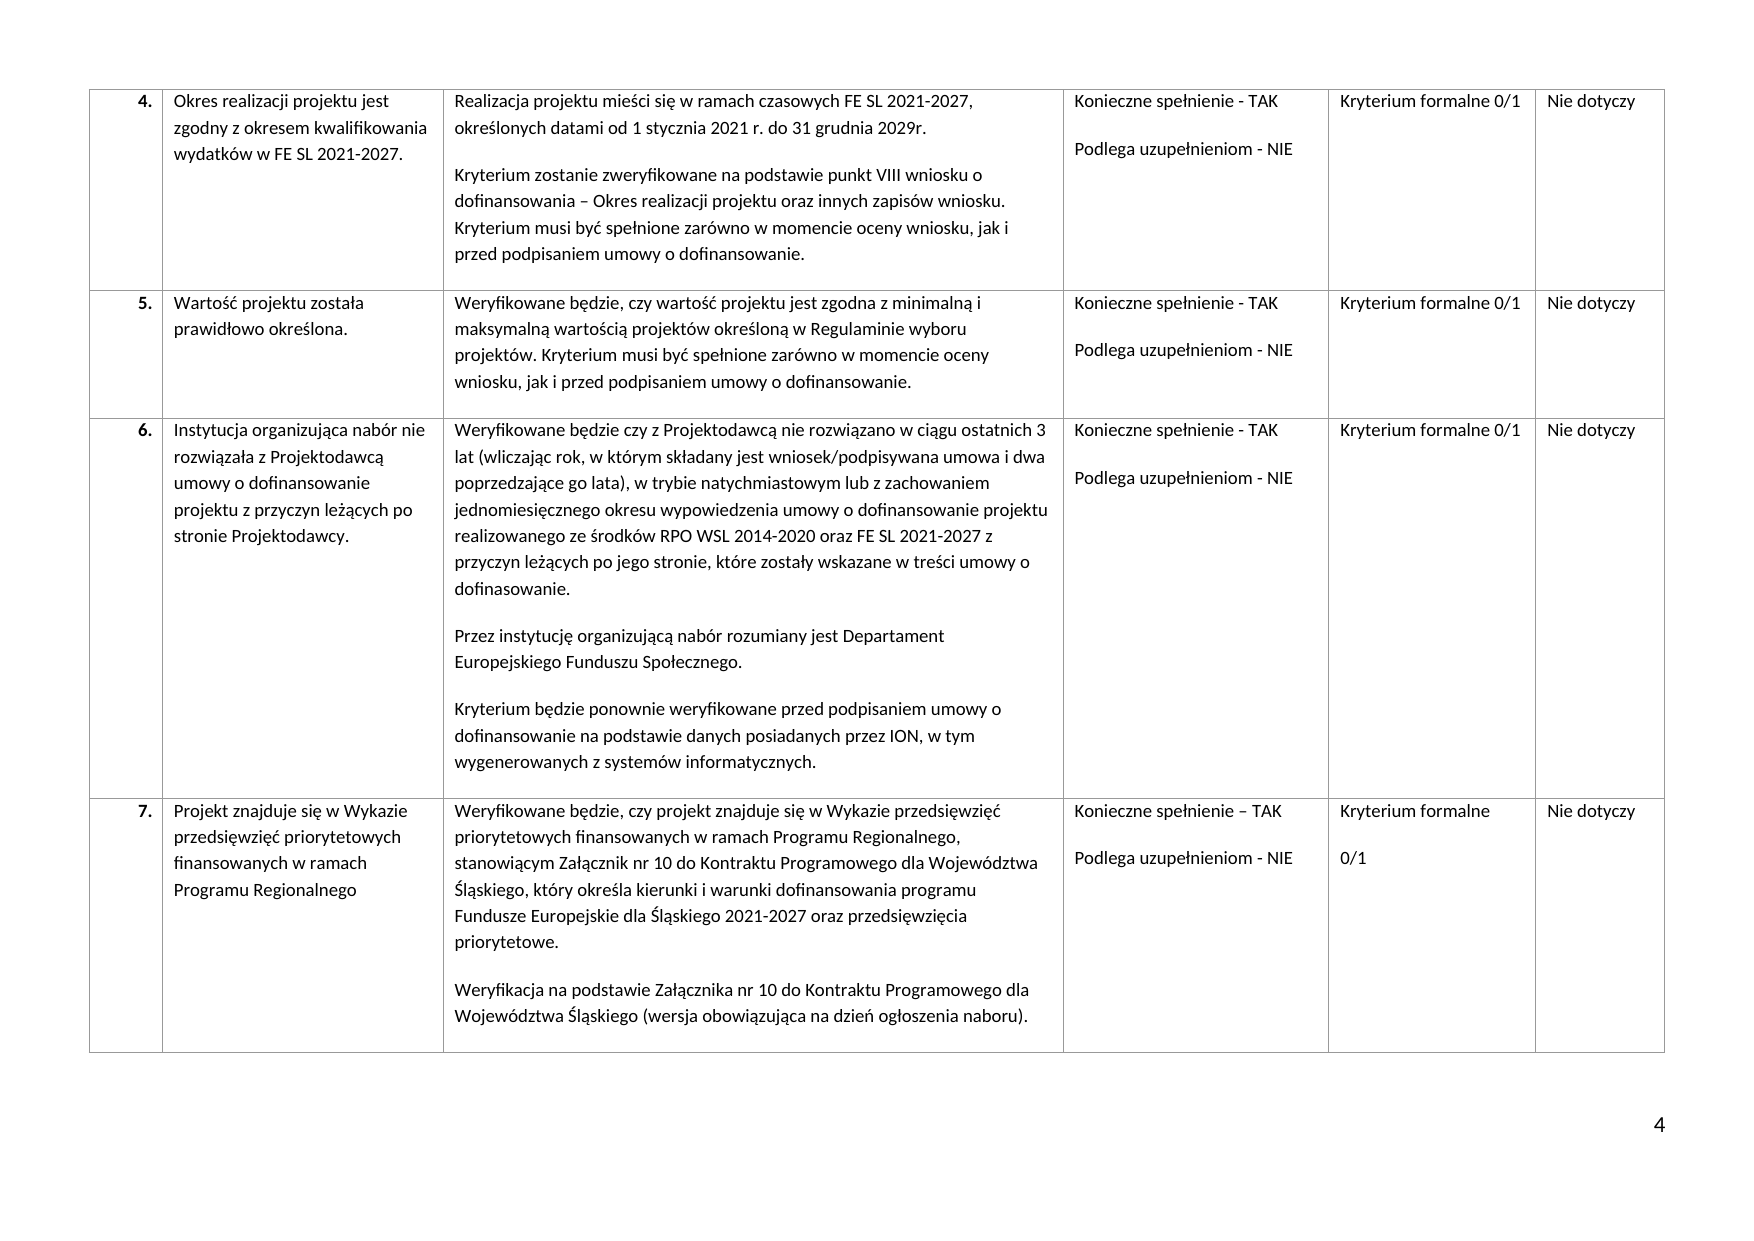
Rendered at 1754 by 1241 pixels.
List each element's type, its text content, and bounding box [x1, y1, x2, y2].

table_cell [90, 90, 162, 290]
table_cell Instytucja organizująca nabór nie rozwiązała z Projektodawcą umowy o dofinansowanie projektu z przyczyn leżących po stronie Projektodawcy. [163, 419, 443, 798]
table_cell [90, 291, 162, 418]
table_cell Kryterium formalne 0/1 [1329, 419, 1535, 798]
table_cell Wartość projektu została prawidłowo określona. [163, 291, 443, 418]
table_cell Realizacja projektu mieści się w ramach czasowych FE SL 2021-2027, określonych datami od 1 stycznia 2021 r. do 31 grudnia 2029r. Kryterium zostanie zweryfikowane na podstawie punkt VIII wniosku o dofinansowania – Okres realizacji projektu oraz innych zapisów wniosku. Kryterium musi być spełnione zarówno w momencie oceny wniosku, jak i przed podpisaniem umowy o dofinansowanie. [444, 90, 1063, 290]
table_cell Konieczne spełnienie - TAK Podlega uzupełnieniom - NIE [1064, 291, 1328, 418]
table_cell Okres realizacji projektu jest zgodny z okresem kwalifikowania wydatków w FE SL 2021-2027. [163, 90, 443, 290]
table_cell Nie dotyczy [1536, 291, 1664, 418]
table_cell Nie dotyczy [1536, 799, 1664, 1052]
table_cell Konieczne spełnienie - TAK Podlega uzupełnieniom - NIE [1064, 419, 1328, 798]
table_cell [90, 799, 162, 1052]
table_cell Nie dotyczy [1536, 419, 1664, 798]
table_cell Weryfikowane będzie, czy projekt znajduje się w Wykazie przedsięwzięć priorytetowych finansowanych w ramach Programu Regionalnego, stanowiącym Załącznik nr 10 do Kontraktu Programowego dla Województwa Śląskiego, który określa kierunki i warunki dofinansowania programu Fundusze Europejskie dla Śląskiego 2021-2027 oraz przedsięwzięcia priorytetowe. Weryfikacja na podstawie Załącznika nr 10 do Kontraktu Programowego dla Województwa Śląskiego (wersja obowiązująca na dzień ogłoszenia naboru). [444, 799, 1063, 1052]
table_cell Kryterium formalne 0/1 [1329, 799, 1535, 1052]
table_cell [90, 419, 162, 798]
table_cell Weryfikowane będzie, czy wartość projektu jest zgodna z minimalną i maksymalną wartością projektów określoną w Regulaminie wyboru projektów. Kryterium musi być spełnione zarówno w momencie oceny wniosku, jak i przed podpisaniem umowy o dofinansowanie. [444, 291, 1063, 418]
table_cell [1329, 90, 1535, 290]
table_cell Projekt znajduje się w Wykazie przedsięwzięć priorytetowych finansowanych w ramach Programu Regionalnego [163, 799, 443, 1052]
table_cell Kryterium formalne 0/1 [1329, 291, 1535, 418]
table_cell Konieczne spełnienie - TAK Podlega uzupełnieniom - NIE [1064, 90, 1328, 290]
table_cell Konieczne spełnienie – TAK Podlega uzupełnieniom - NIE [1064, 799, 1328, 1052]
table_cell Nie dotyczy [1536, 90, 1664, 290]
table_cell Weryfikowane będzie czy z Projektodawcą nie rozwiązano w ciągu ostatnich 3 lat (wliczając rok, w którym składany jest wniosek/podpisywana umowa i dwa poprzedzające go lata), w trybie natychmiastowym lub z zachowaniem jednomiesięcznego okresu wypowiedzenia umowy o dofinansowanie projektu realizowanego ze środków RPO WSL 2014-2020 oraz FE SL 2021-2027 z przyczyn leżących po jego stronie, które zostały wskazane w treści umowy o dofinasowanie. Przez instytucję organizującą nabór rozumiany jest Departament Europejskiego Funduszu Społecznego. Kryterium będzie ponownie weryfikowane przed podpisaniem umowy o dofinansowanie na podstawie danych posiadanych przez ION, w tym wygenerowanych z systemów informatycznych. [444, 419, 1063, 798]
